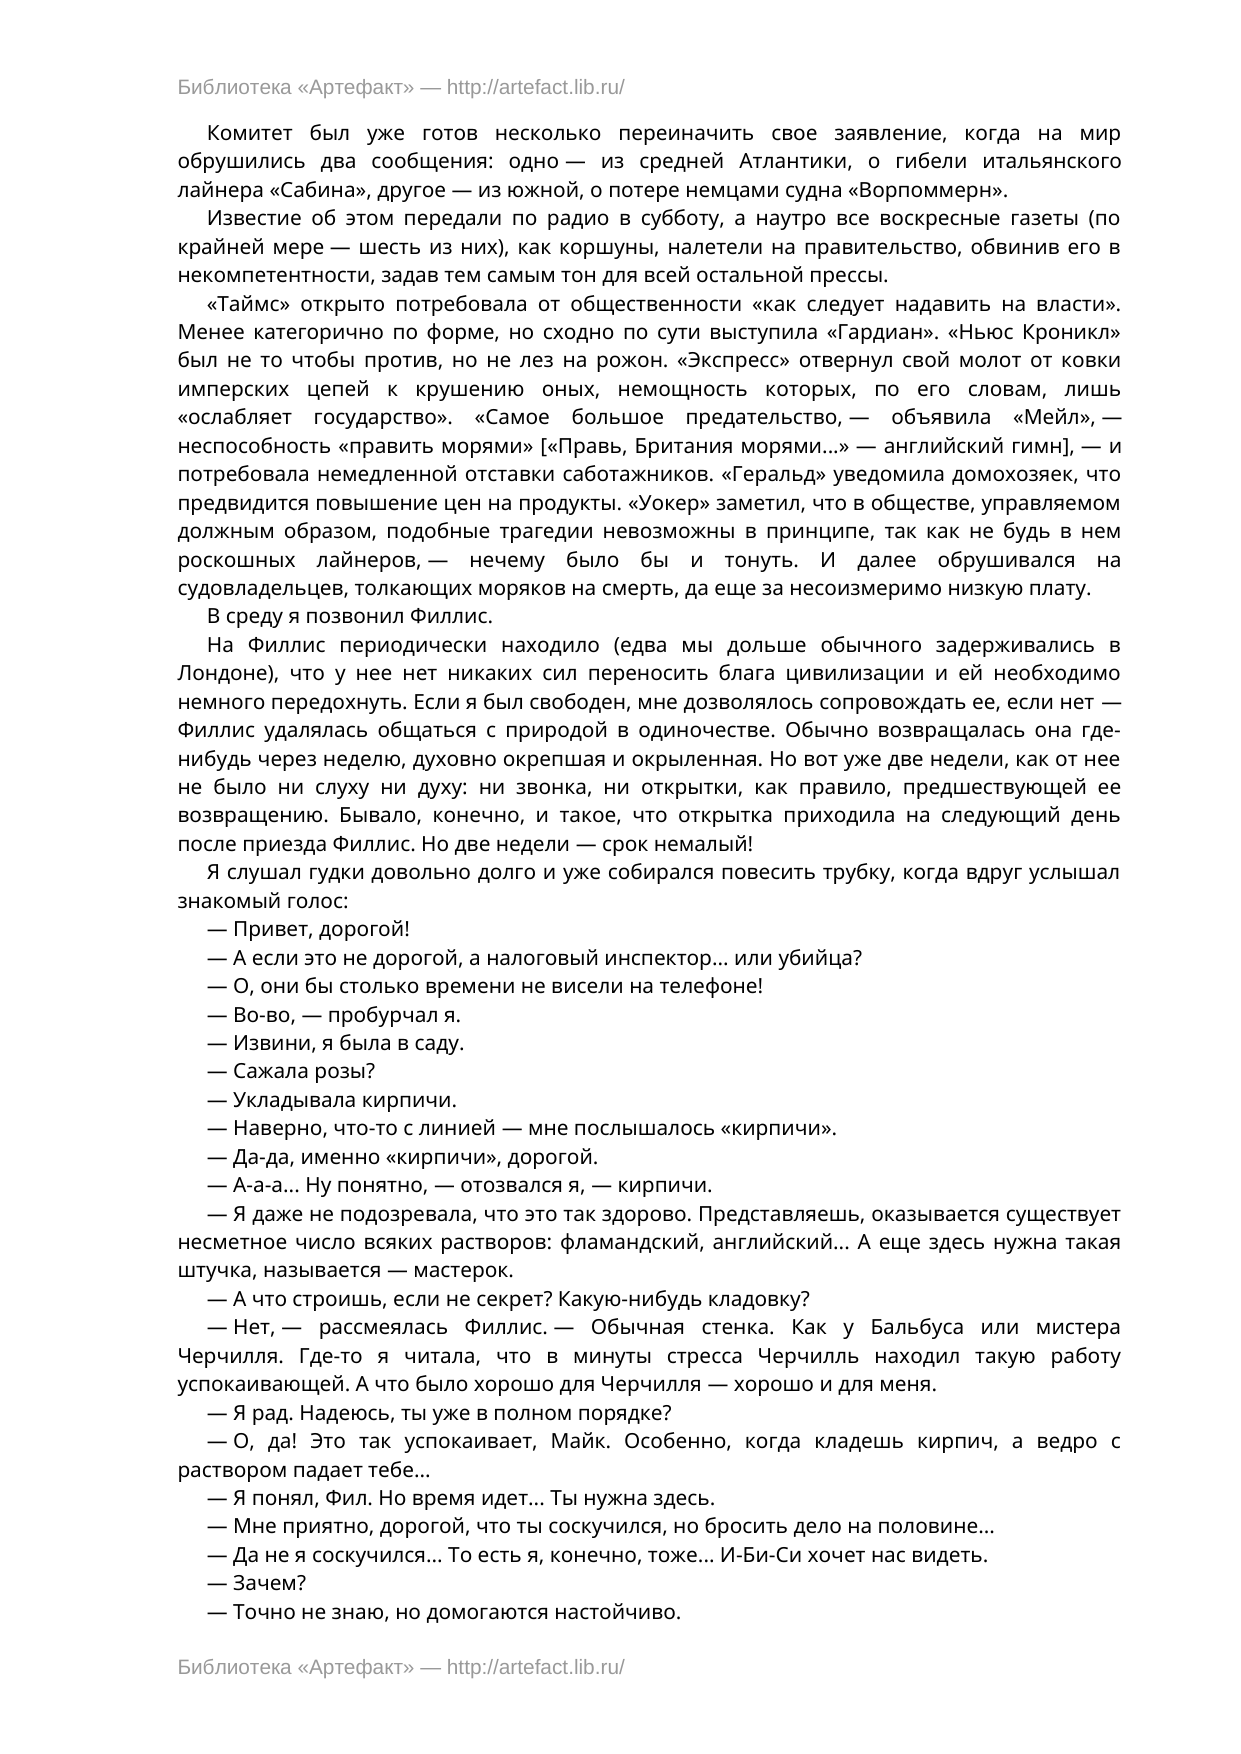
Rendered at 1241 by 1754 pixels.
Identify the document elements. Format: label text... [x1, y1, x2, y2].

text — Зачем? [177, 1568, 1122, 1597]
text «Таймс» открыто потребовала от общественности «как следует надавить на власти». Менее категорично по форме, но сходно по сути выступила «Гардиан». «Ньюс Кроникл» был не то чтобы против, но не лез на рожон. «Экспресс» отвернул свой молот от ковки имперских цепей к крушению оных, немощность которых, по его словам, лишь «ослабляет государство». «Самое большое предательство, — объявила «Мейл», — неспособность «править морями» [«Правь, Британия морями...» — английский гимн], — и потребовала немедленной отставки саботажников. «Геральд» уведомила домохозяек, что предвидится повышение цен на продукты. «Уокер» заметил, что в обществе, управляемом должным образом, подобные трагедии невозможны в принципе, так как не будь в нем роскошных лайнеров, — нечему было бы и тонуть. И далее обрушивался на судовладельцев, толкающих моряков на смерть, да еще за несоизмеримо низкую плату. [177, 289, 1122, 602]
text — Наверно, что-то с линией — мне послышалось «кирпичи». [177, 1113, 1122, 1142]
text — Привет, дорогой! [177, 914, 1122, 943]
text — О, да! Это так успокаивает, Майк. Особенно, когда кладешь кирпич, а ведро с раствором падает тебе... [177, 1426, 1122, 1483]
text — Сажала розы? [177, 1057, 1122, 1085]
text — Нет, — рассмеялась Филлис. — Обычная стенка. Как у Бальбуса или мистера Черчилля. Где-то я читала, что в минуты стресса Черчилль находил такую работу успокаивающей. А что было хорошо для Черчилля — хорошо и для меня. [177, 1312, 1122, 1398]
text — О, они бы столько времени не висели на телефоне! [177, 971, 1122, 1000]
text — Во-во, — пробурчал я. [177, 1000, 1122, 1028]
text На Филлис периодически находило (едва мы дольше обычного задерживались в Лондоне), что у нее нет никаких сил переносить блага цивилизации и ей необходимо немного передохнуть. Если я был свободен, мне дозволялось сопровождать ее, если нет — Филлис удалялась общаться с природой в одиночестве. Обычно возвращалась она где-нибудь через неделю, духовно окрепшая и окрыленная. Но вот уже две недели, как от нее не было ни слуху ни духу: ни звонка, ни открытки, как правило, предшествующей ее возвращению. Бывало, конечно, и такое, что открытка приходила на следующий день после приезда Филлис. Но две недели — срок немалый! [177, 630, 1122, 857]
text — Точно не знаю, но домогаются настойчиво. [177, 1597, 1122, 1625]
text — А если это не дорогой, а налоговый инспектор... или убийца? [177, 943, 1122, 971]
text — Я рад. Надеюсь, ты уже в полном порядке? [177, 1398, 1122, 1426]
text Я слушал гудки довольно долго и уже собирался повесить трубку, когда вдруг услышал знакомый голос: [177, 857, 1122, 914]
text — Я понял, Фил. Но время идет... Ты нужна здесь. [177, 1483, 1122, 1512]
text — А что строишь, если не секрет? Какую-нибудь кладовку? [177, 1284, 1122, 1312]
text — А-а-а... Ну понятно, — отозвался я, — кирпичи. [177, 1170, 1122, 1199]
text — Укладывала кирпичи. [177, 1085, 1122, 1113]
text — Да-да, именно «кирпичи», дорогой. [177, 1142, 1122, 1170]
text — Я даже не подозревала, что это так здорово. Представляешь, оказывается существует несметное число всяких растворов: фламандский, английский... А еще здесь нужна такая штучка, называется — мастерок. [177, 1199, 1122, 1284]
text Комитет был уже готов несколько переиначить свое заявление, когда на мир обрушились два сообщения: одно — из средней Атлантики, о гибели итальянского лайнера «Сабина», другое — из южной, о потере немцами судна «Ворпоммерн». [177, 118, 1122, 203]
text В среду я позвонил Филлис. [177, 602, 1122, 630]
text — Извини, я была в саду. [177, 1028, 1122, 1057]
text — Мне приятно, дорогой, что ты соскучился, но бросить дело на половине... [177, 1512, 1122, 1540]
text Известие об этом передали по радио в субботу, а наутро все воскресные газеты (по крайней мере — шесть из них), как коршуны, налетели на правительство, обвинив его в некомпетентности, задав тем самым тон для всей остальной прессы. [177, 203, 1122, 289]
text — Да не я соскучился... То есть я, конечно, тоже... И-Би-Си хочет нас видеть. [177, 1540, 1122, 1568]
